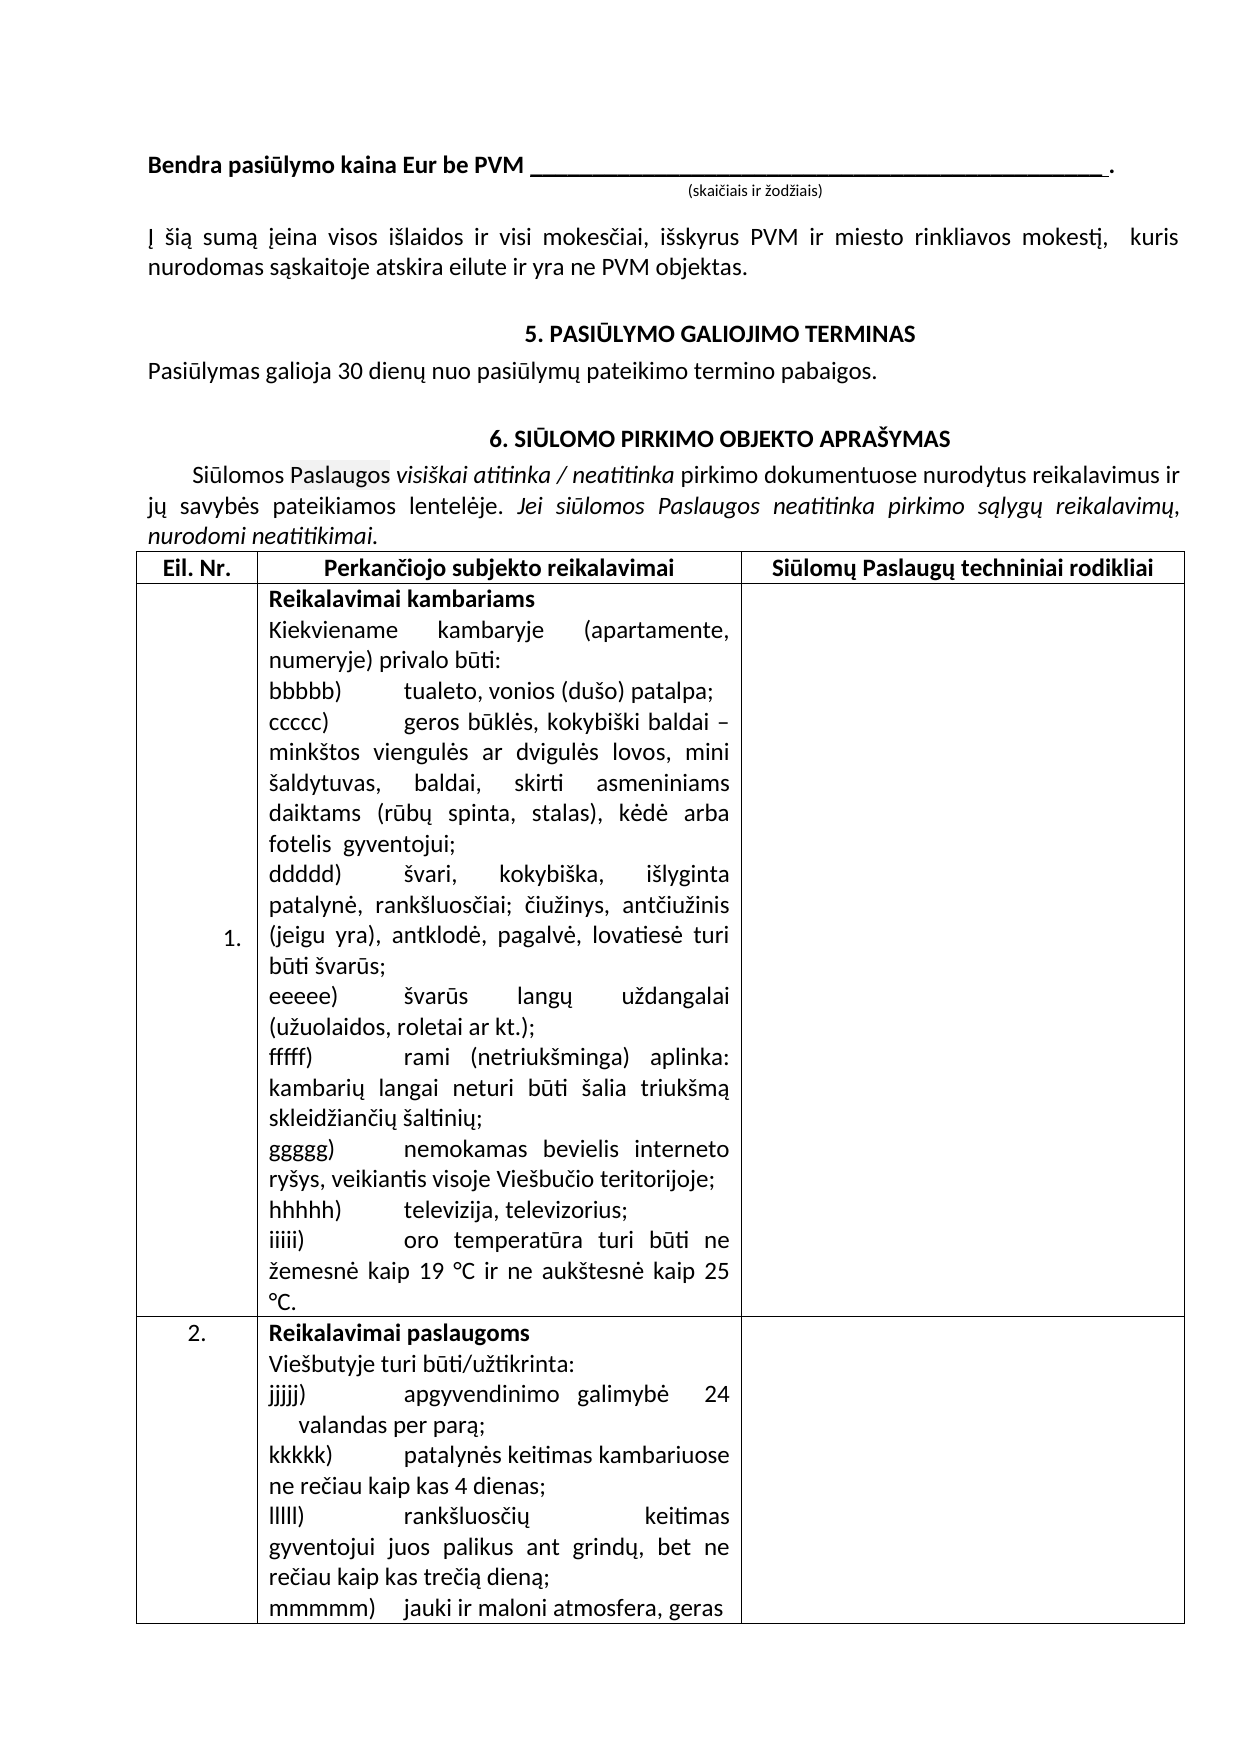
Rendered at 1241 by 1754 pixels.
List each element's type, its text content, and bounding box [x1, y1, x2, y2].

list Pasiūlymas galioja 30 dienų nuo pasiūlymų pateikimo termino pabaigos. [148, 355, 1181, 386]
text Į šią sumą įeina visos išlaidos ir visi mokesčiai, išskyrus PVM ir miesto rinkliavos mokestį, kuris nurodomas sąskaitoje atskira eilute ir yra ne PVM objektas. [148, 221, 1181, 282]
table_cell Reikalavimai kambariams Kiekviename kambaryje (apartamente, numeryje) privalo būti: tualeto, vonios (dušo) patalpa; geros būklės, kokybiški baldai – minkštos viengulės ar dvigulės lovos, mini šaldytuvas, baldai, skirti asmeniniams daiktams (rūbų spinta, stalas), kėdė arba fotelis gyventojui; švari, kokybiška, išlyginta patalynė, rankšluosčiai; čiužinys, antčiužinis (jeigu yra), antklodė, pagalvė, lovatiesė turi būti švarūs; švarūs langų uždangalai (užuolaidos, roletai ar kt.); rami (netriukšminga) aplinka: kambarių langai neturi būti šalia triukšmą skleidžiančių šaltinių; nemokamas bevielis interneto ryšys, veikiantis visoje Viešbučio teritorijoje; televizija, televizorius; oro temperatūra turi būti ne žemesnė kaip 19 °C ir ne aukštesnė kaip 25 °C. [258, 584, 741, 1316]
table_header Siūlomų techniniai rodikliai [742, 552, 1184, 583]
text (skaičiais ir žodžiais) [553, 180, 1181, 201]
table_cell 2. [137, 1317, 257, 1622]
subtitle 5. PASIŪLYMO GALIOJIMO TERMINAS [259, 319, 1181, 349]
text Siūlomos visiškai atitinka / neatitinka pirkimo dokumentuose nurodytus reikalavimus ir jų savybės pateikiamos lentelėje. Jei siūlomos Paslaugos neatitinka pirkimo sąlygų reikalavimų, nurodomi neatitikimai. [148, 459, 1181, 551]
table_cell [742, 1317, 1184, 1622]
table_cell 1. [137, 584, 257, 1316]
table_cell [742, 584, 1184, 1316]
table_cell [258, 1317, 741, 1622]
table_header Eil. Nr. [137, 552, 257, 583]
subtitle 6. SIŪLOMO PIRKIMO OBJEKTO APRAŠYMAS [259, 423, 1181, 453]
text Bendra pasiūlymo kaina Eur be PVM ______________________________________________ . [148, 150, 1181, 180]
table_header Perkančiojo subjekto reikalavimai [258, 552, 741, 583]
